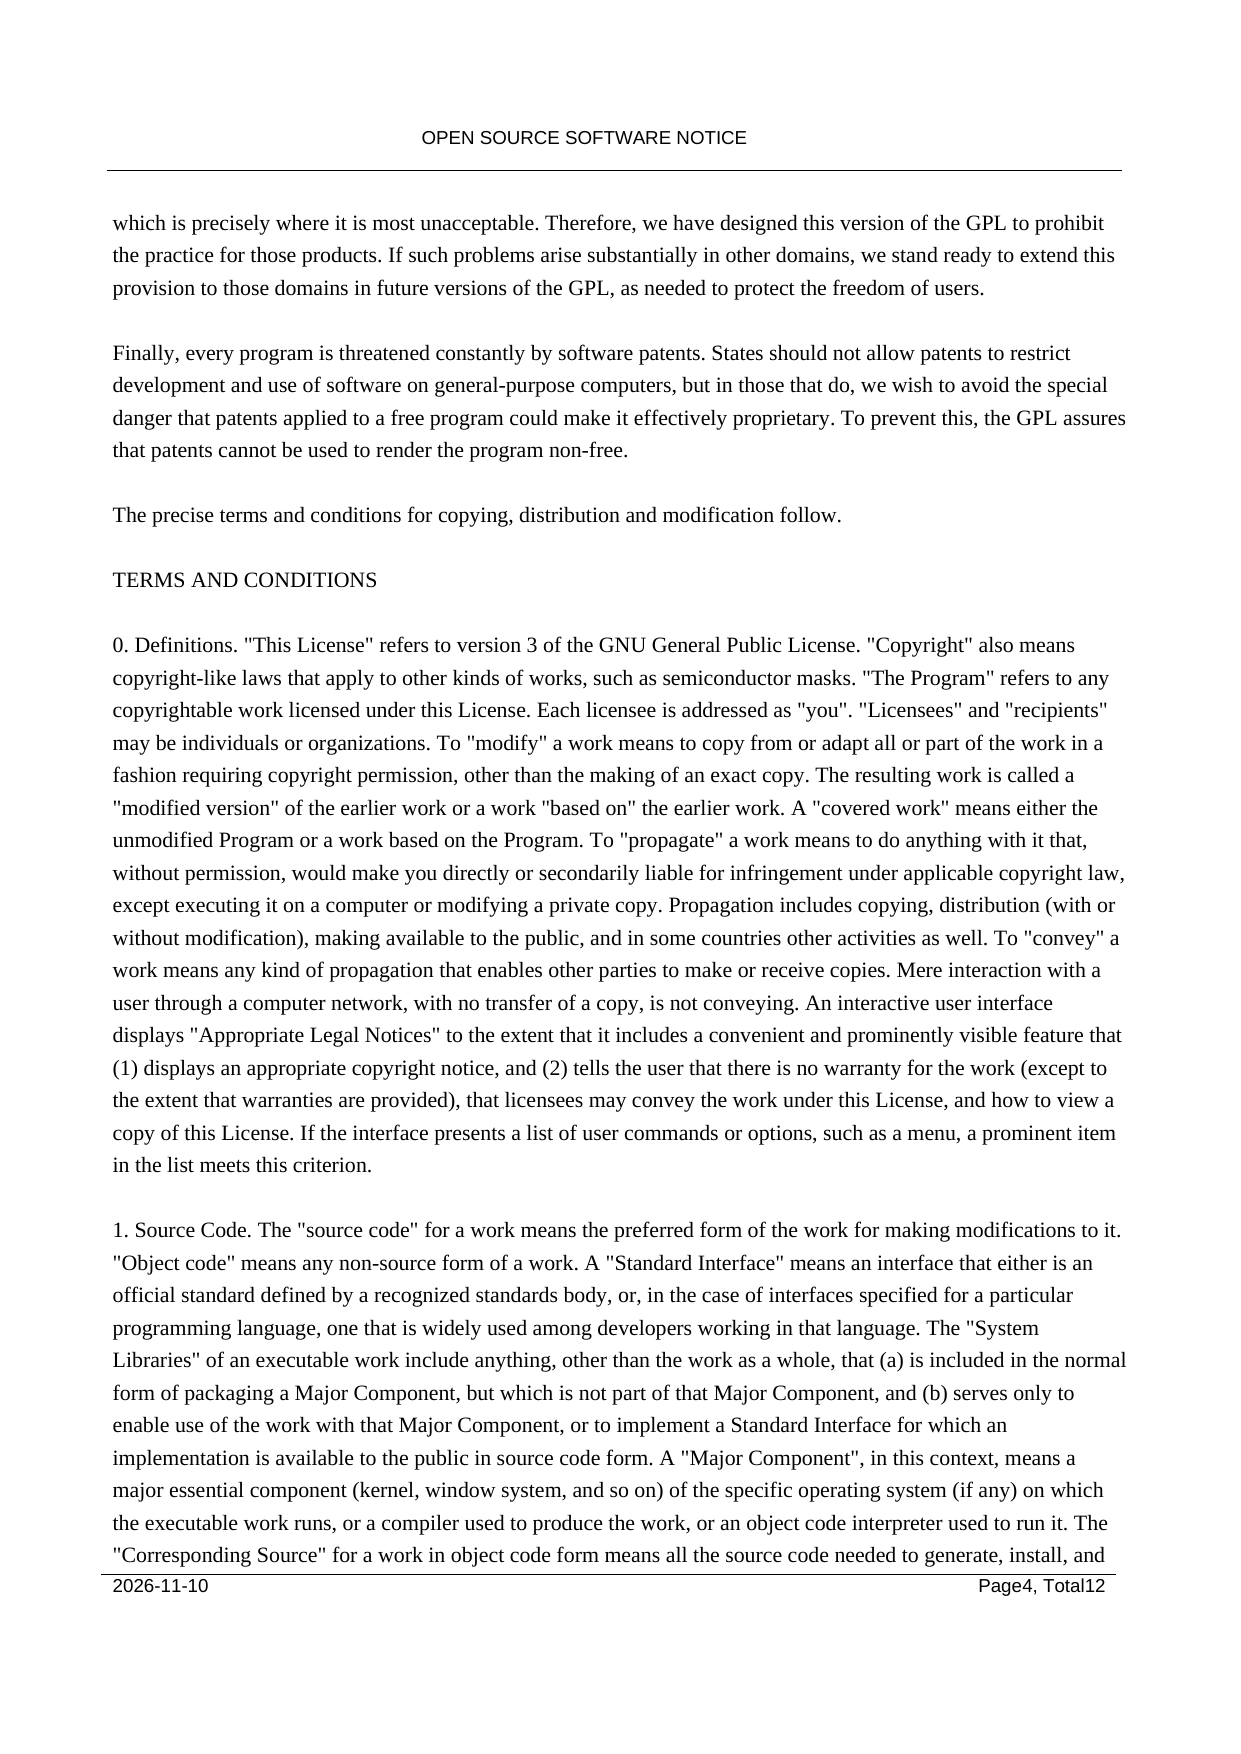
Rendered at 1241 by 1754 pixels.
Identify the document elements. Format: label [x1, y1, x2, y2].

text [112, 206, 1128, 1571]
